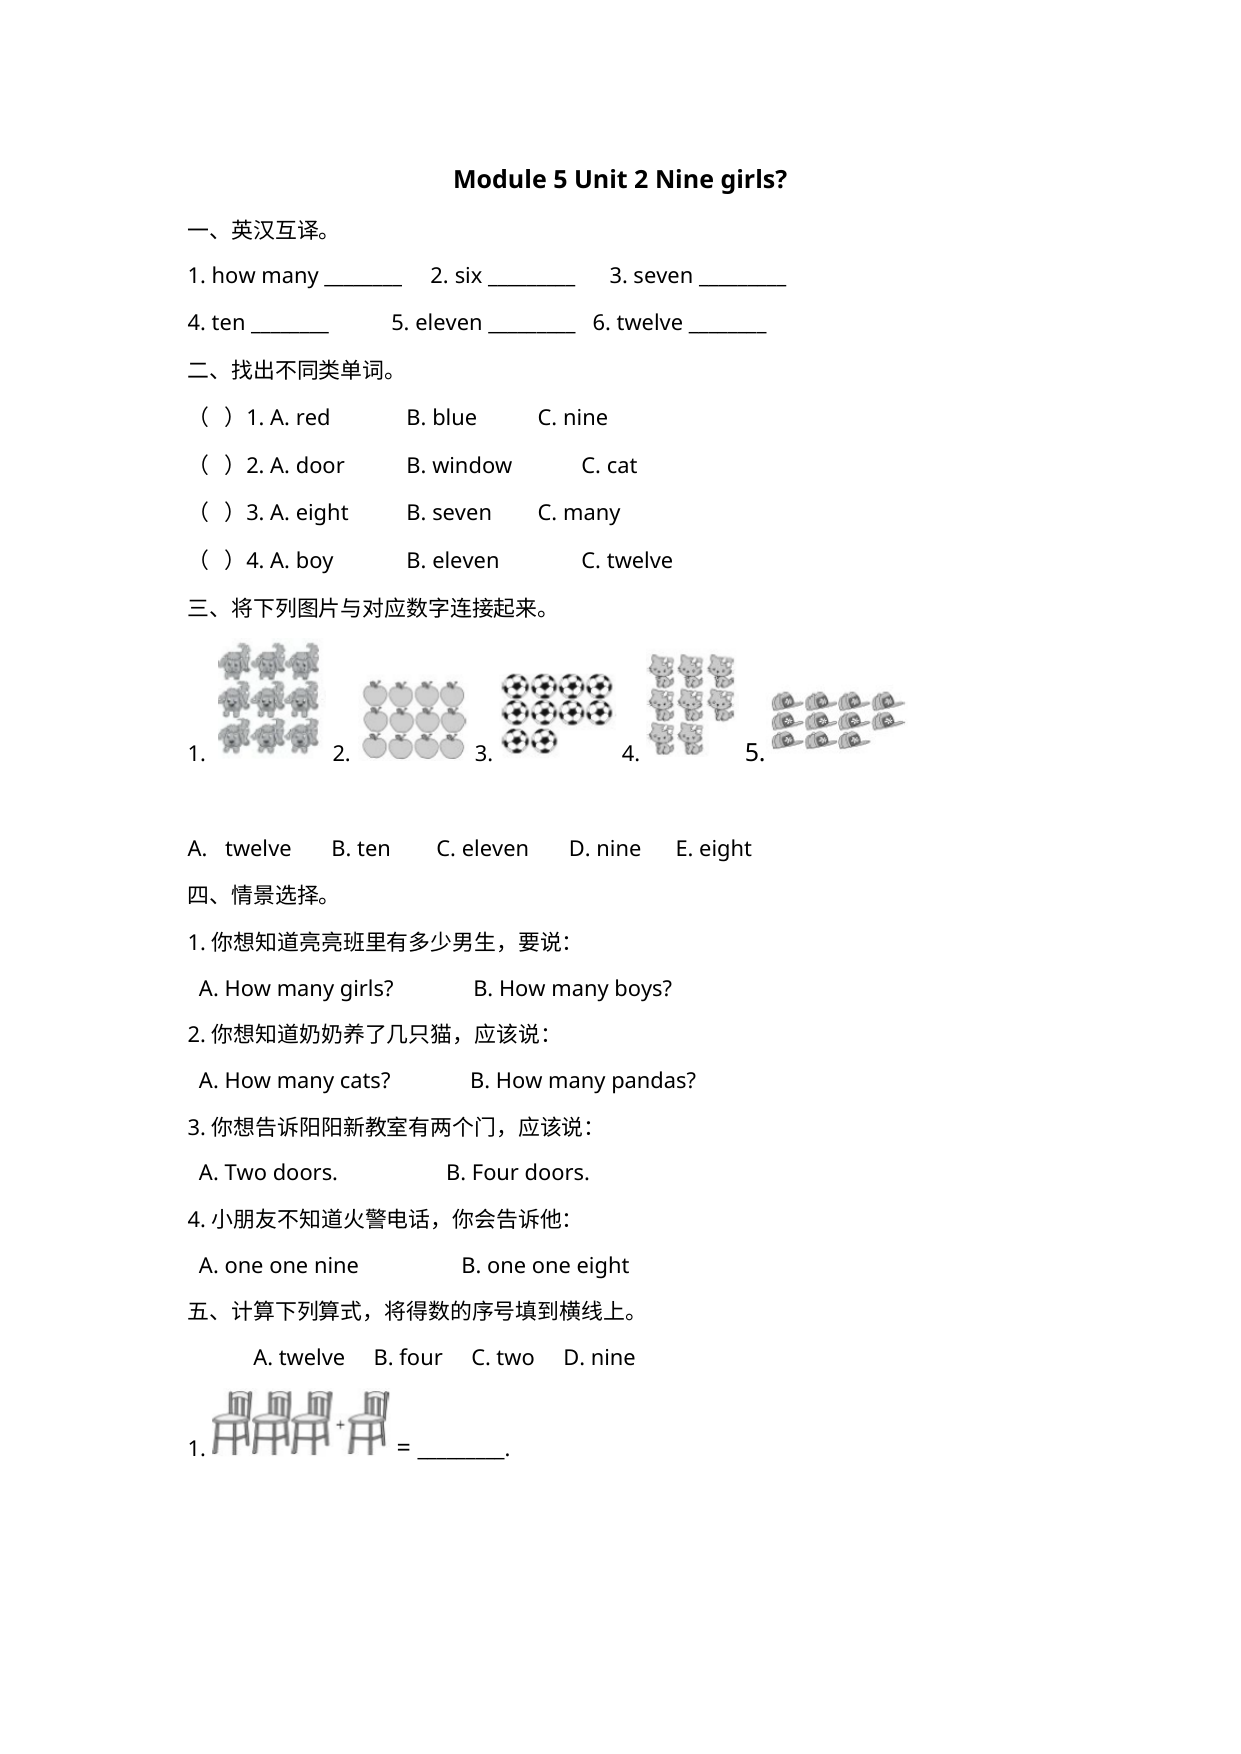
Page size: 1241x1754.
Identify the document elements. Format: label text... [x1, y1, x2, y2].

text 二、找出不同类单词。 [187, 353, 1053, 384]
picture [498, 663, 617, 761]
picture [356, 673, 469, 761]
text 3. 你想告诉阳阳新教室有两个门，应该说： [187, 1110, 1053, 1142]
text （ ）3. A. eight B. seven C. many [187, 495, 1053, 527]
text 1. how many ________ 2. six _________ 3. seven _________ [187, 261, 1053, 290]
text 1. = _________. [187, 1387, 1053, 1484]
picture [218, 638, 326, 761]
text （ ）4. A. boy B. eleven C. twelve [187, 543, 1053, 575]
text Module 5 Unit 2 Nine girls? [187, 162, 1053, 196]
text A. one one nine B. one one eight [187, 1250, 1053, 1279]
text （ ）1. A. red B. blue C. nine [187, 400, 1053, 432]
text 2. 你想知道奶奶养了几只猫，应该说： [187, 1017, 1053, 1049]
text （ ）2. A. door B. window C. cat [187, 448, 1053, 479]
picture [645, 645, 739, 761]
text 五、计算下列算式，将得数的序号填到横线上。 [187, 1294, 1053, 1326]
text A. How many girls? B. How many boys? [187, 973, 1053, 1003]
text A. How many cats? B. How many pandas? [187, 1065, 1053, 1095]
text 一、英汉互译。 [187, 213, 1053, 245]
text A. Two doors. B. Four doors. [187, 1157, 1053, 1187]
text 4. ten ________ 5. eleven _________ 6. twelve ________ [187, 305, 1053, 338]
picture [765, 683, 909, 761]
text 四、情景选择。 [187, 878, 1053, 909]
list twelve B. ten C. eleven D. nine E. eight [187, 833, 1053, 863]
picture [211, 1386, 397, 1457]
text 4. 小朋友不知道火警电话，你会告诉他： [187, 1202, 1053, 1234]
text 三、将下列图片与对应数字连接起来。 [187, 591, 1053, 622]
text A. twelve B. four C. two D. nine [187, 1342, 1053, 1372]
text 1. 你想知道亮亮班里有多少男生，要说： [187, 925, 1053, 957]
